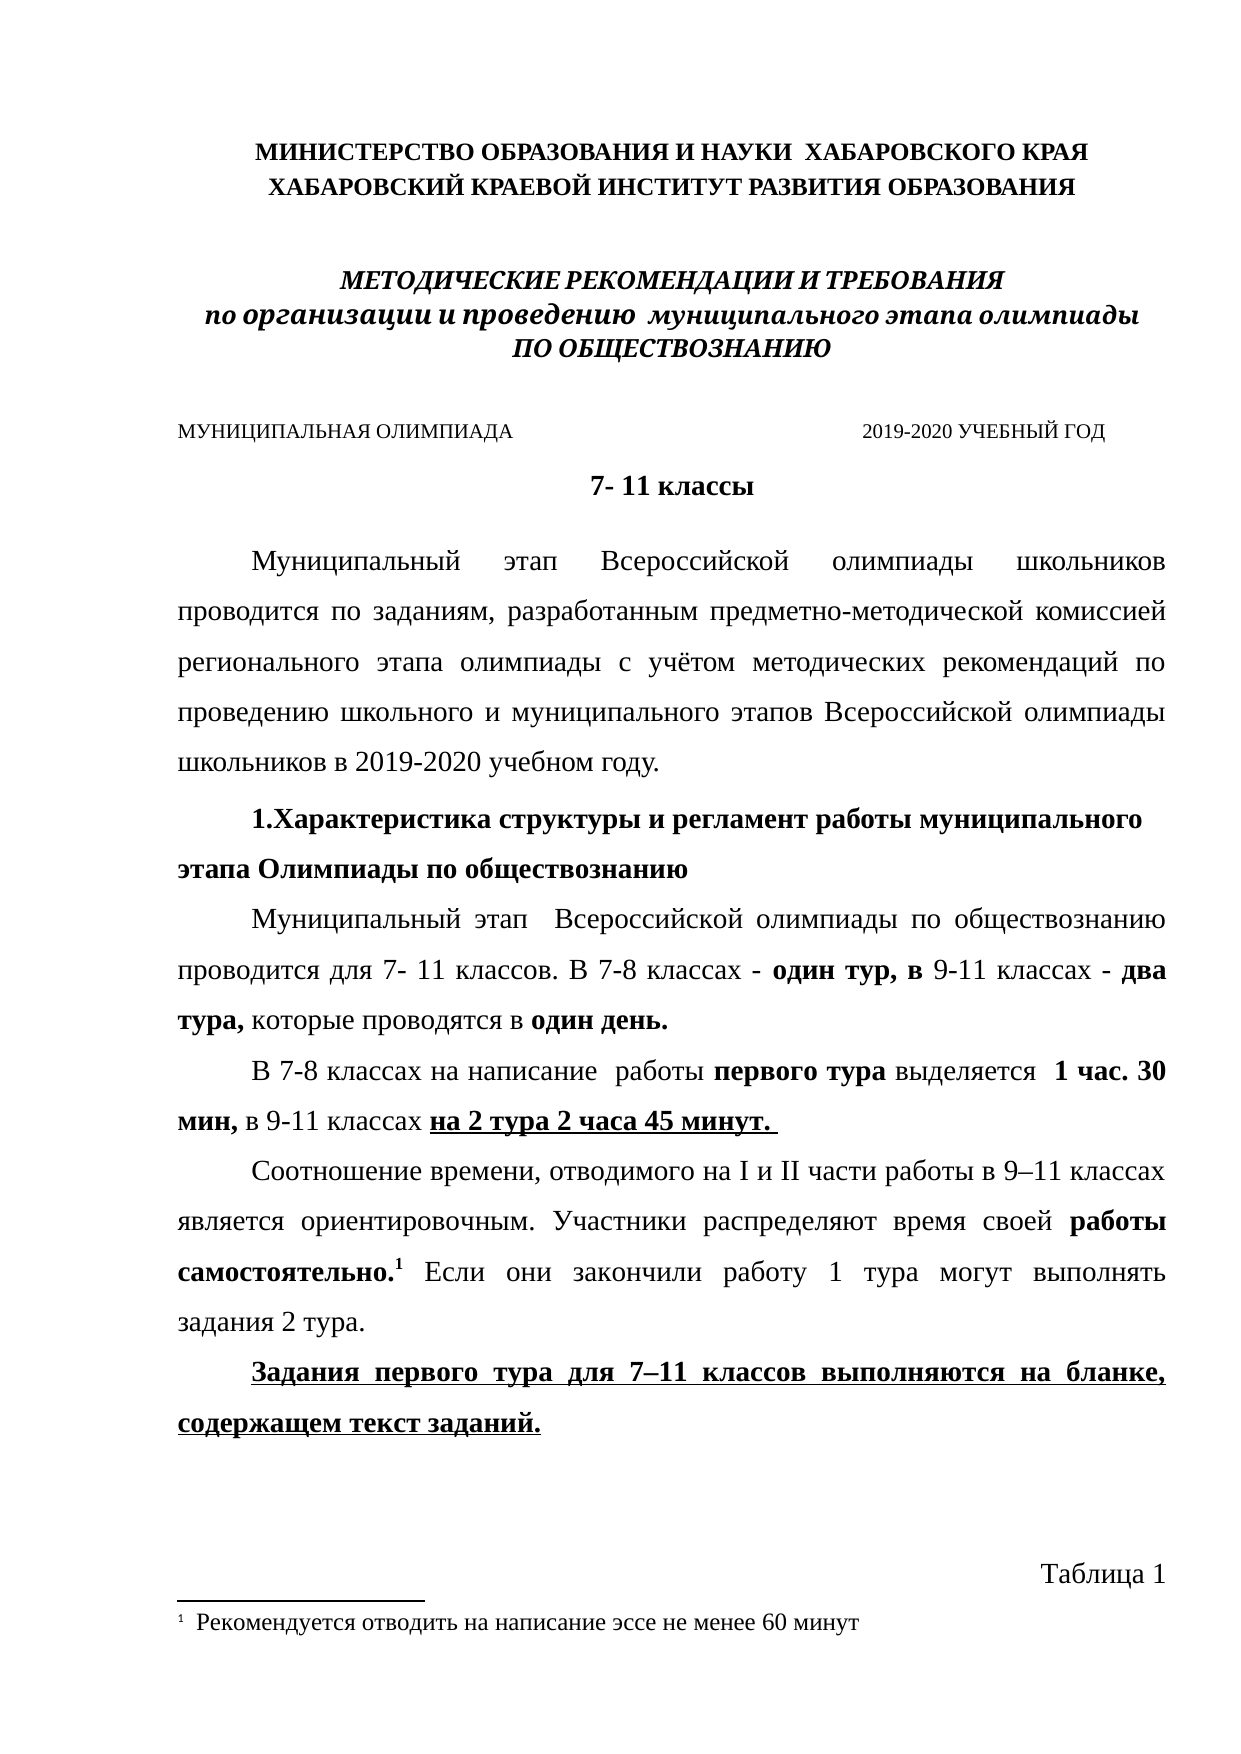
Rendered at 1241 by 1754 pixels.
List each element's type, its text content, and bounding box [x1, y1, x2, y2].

text 7- 11 классы [177, 468, 1167, 501]
text Соотношение времени, отводимого на I и II части работы в 9–11 классах является ориентировочным. Участники распределяют время своей работы самостоятельно. Если они закончили работу 1 тура могут выполнять задания 2 тура. [177, 1153, 1167, 1338]
subtitle Муниципальный этап Всероссийской олимпиады школьников проводится по заданиям, разработанным предметно-методической комиссией регионального этапа олимпиады с учётом методических рекомендаций по проведению школьного и муниципального этапов Всероссийской олимпиады школьников в 2019-2020 учебном году. [177, 543, 1167, 778]
text В 7-8 классах на написание работы первого тура выделяется 1 час. 30 мин, в 9-11 классах на 2 тура 2 часа 45 минут. [177, 1053, 1167, 1136]
text ХАБАРОВСКИЙ КРАЕВОЙ ИНСТИТУТ РАЗВИТИЯ ОБРАЗОВАНИЯ [177, 172, 1167, 201]
subtitle МЕТОДИЧЕСКИЕ РЕКОМЕНДАЦИИ И ТРЕБОВАНИЯ [177, 267, 1167, 295]
subtitle по организации и проведению муниципального этапа олимпиады [177, 300, 1167, 331]
subtitle МИНИСТЕРСТВО ОБРАЗОВАНИЯ И НАУКИ ХАБАРОВСКОГО КРАЯ [177, 137, 1167, 166]
text Задания первого тура для 7–11 классов выполняются на бланке, содержащем текст заданий. [177, 1354, 1167, 1438]
subtitle ПО ОБЩЕСТВОЗНАНИЮ [177, 335, 1167, 364]
text Таблица 1 [177, 1556, 1167, 1589]
text МУНИЦИПАЛЬНАЯ ОЛИМПИАДА 2019-2020 УЧЕБНЫЙ ГОД [177, 419, 1167, 443]
text Муниципальный этап Всероссийской олимпиады по обществознанию проводится для 7- 11 классов. В 7-8 классах - один тур, в 9-11 классах - два тура, которые проводятся в один день. [177, 902, 1167, 1036]
subtitle 1.Характеристика структуры и регламент работы муниципального этапа Олимпиады по обществознанию [177, 801, 1167, 885]
